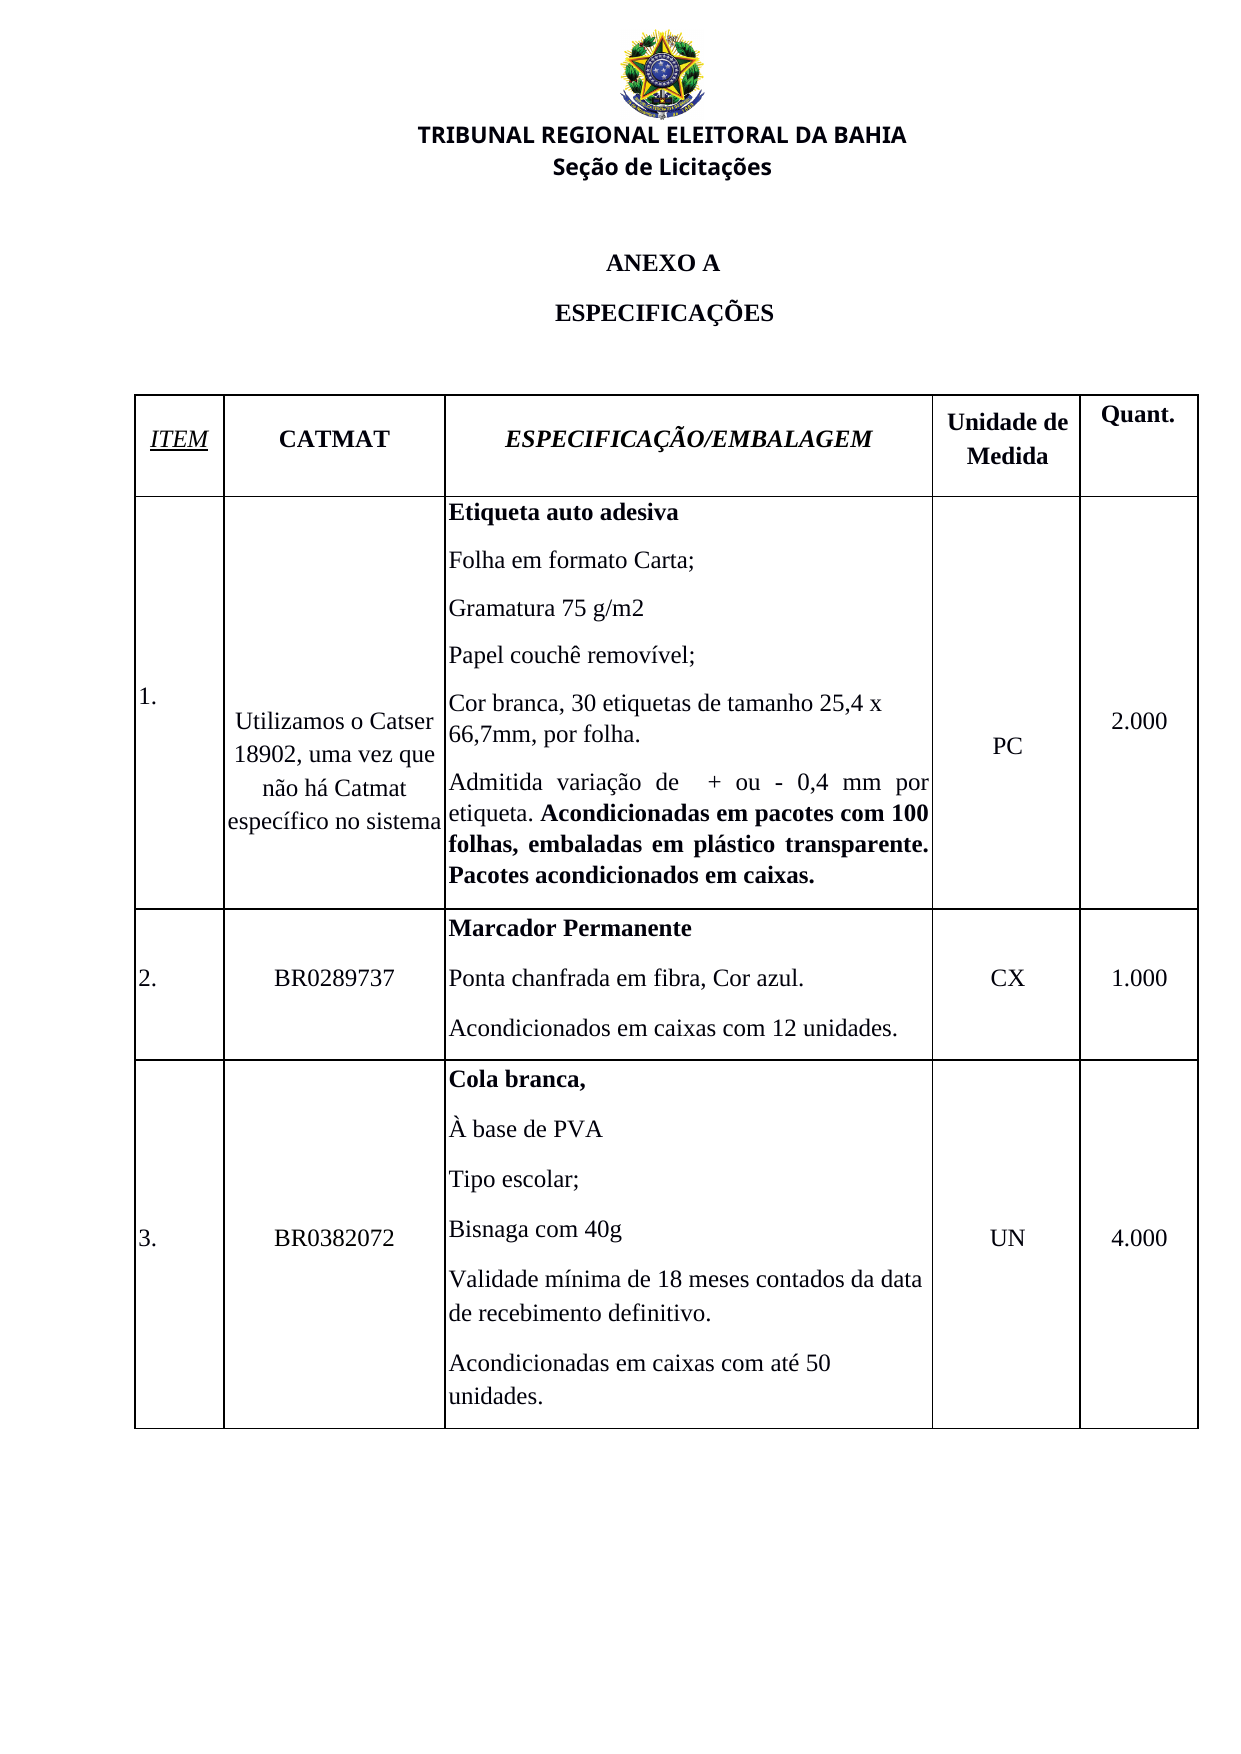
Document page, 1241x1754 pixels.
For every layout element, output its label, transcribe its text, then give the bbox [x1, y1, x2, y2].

table_cell CX [933, 910, 1079, 1059]
table_cell 2.000 [1081, 497, 1197, 908]
table_cell [136, 497, 223, 908]
table_cell BR0382072 [225, 1061, 444, 1428]
table_cell PC [933, 497, 1079, 908]
table_header ITEM [136, 396, 223, 496]
table_cell Utilizamos o Catser 18902, uma vez que não há Catmat específico no sistema [225, 497, 444, 908]
table_header ESPECIFICAÇÃO/EMBALAGEM [446, 396, 932, 496]
table_cell Cola branca, À base de PVA Tipo escolar; Bisnaga com 40g Validade mínima de 18 meses contados da data de recebimento definitivo. Acondicionadas em caixas com até 50 unidades. [446, 1061, 932, 1428]
text ANEXO A [133, 244, 1193, 278]
table_cell 4.000 [1081, 1061, 1197, 1428]
table_header CATMAT [225, 396, 444, 496]
table_header Unidade de Medida [933, 396, 1079, 496]
table_cell [136, 1061, 223, 1428]
text ESPECIFICAÇÕES [133, 294, 1196, 328]
table_cell UN [933, 1061, 1079, 1428]
table_cell BR0289737 [225, 910, 444, 1059]
table_cell 1.000 [1081, 910, 1197, 1059]
table_cell Etiqueta auto adesiva Folha em formato Carta; Gramatura 75 g/m2 Papel couchê removível; Cor branca, 30 etiquetas de tamanho 25,4 x 66,7mm, por folha. Admitida variação de + ou - 0,4 mm por etiqueta. Acondicionadas em pacotes com 100 folhas, embaladas em plástico transparente. Pacotes acondicionados em caixas. [446, 497, 932, 908]
table_cell Marcador Permanente Ponta chanfrada em fibra, Cor azul. Acondicionados em caixas com 12 unidades. [446, 910, 932, 1059]
table_cell [136, 910, 223, 1059]
table_header Quant. [1081, 396, 1197, 496]
